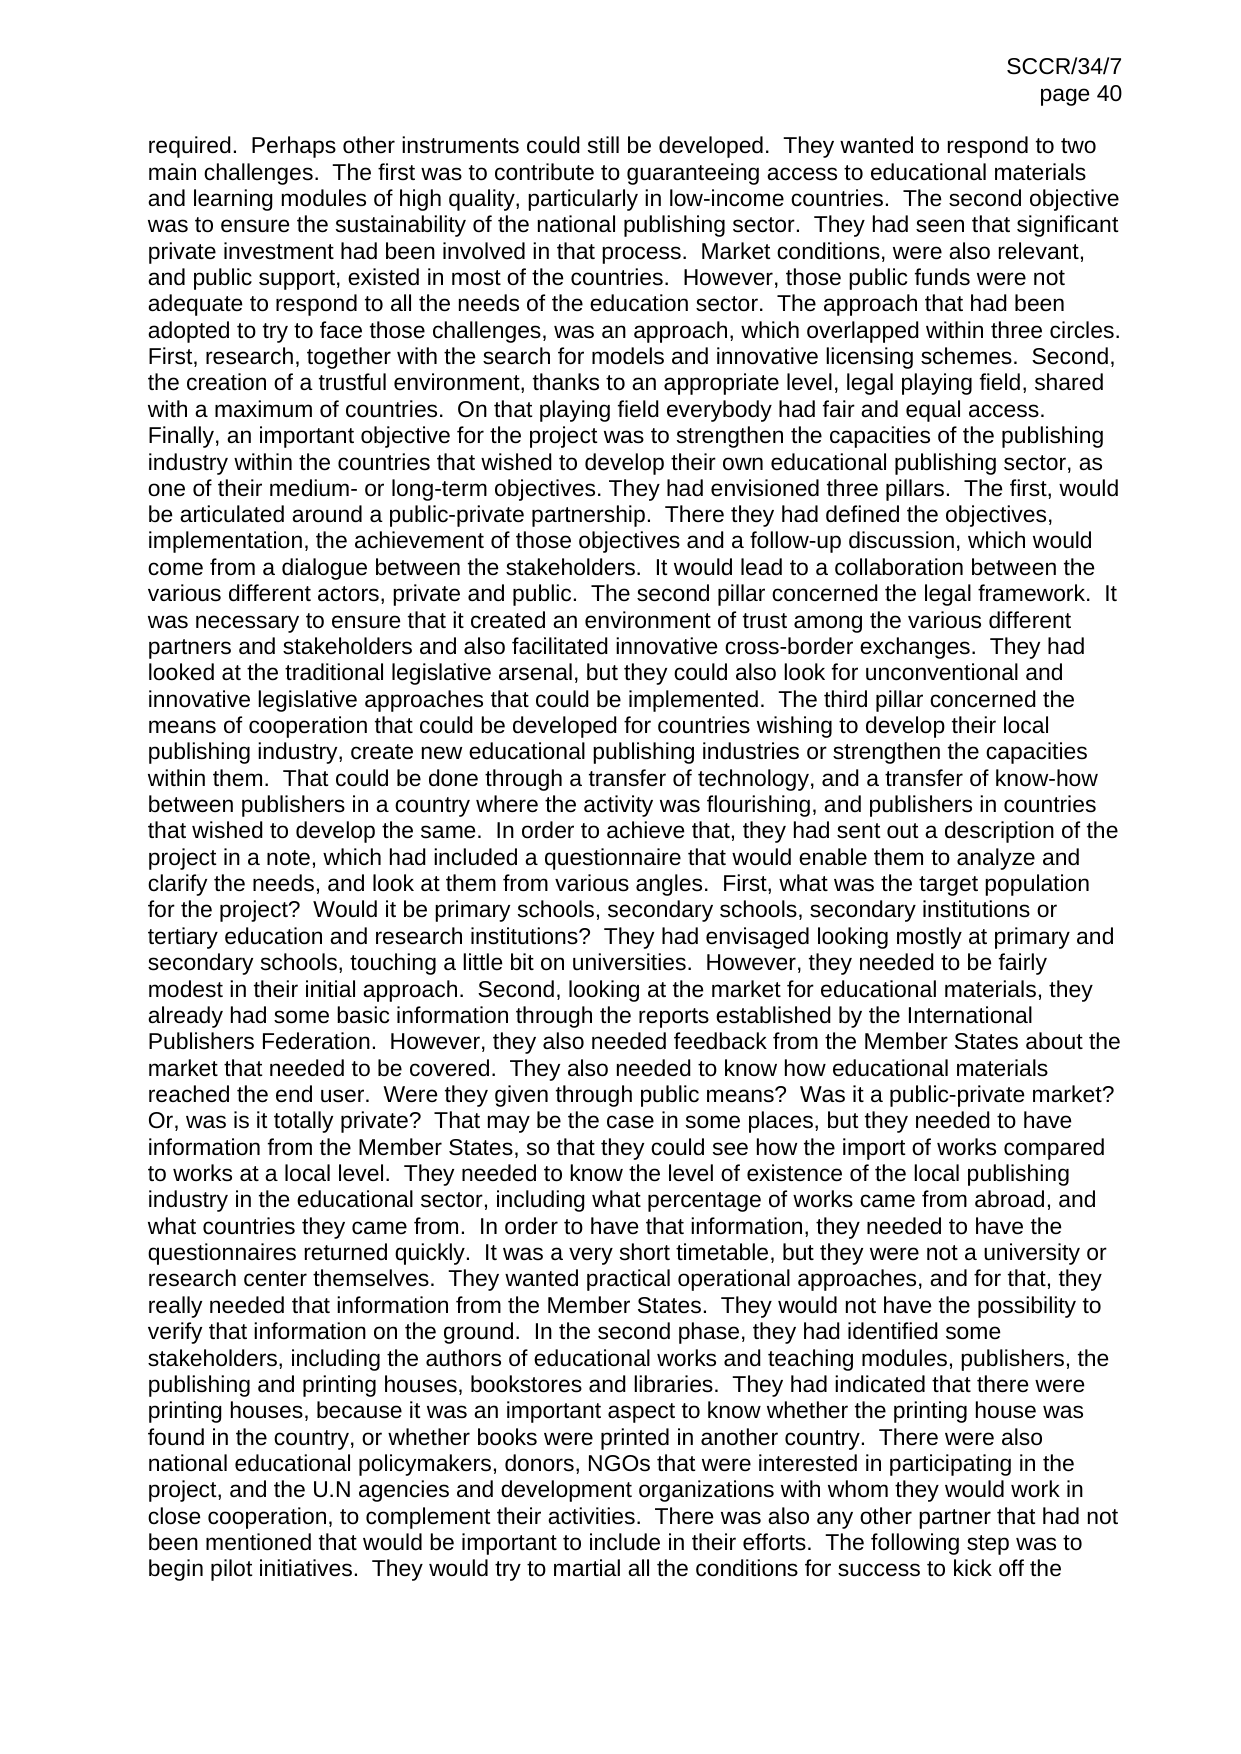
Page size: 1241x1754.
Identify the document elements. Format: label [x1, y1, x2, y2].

list [148, 132, 1122, 1582]
